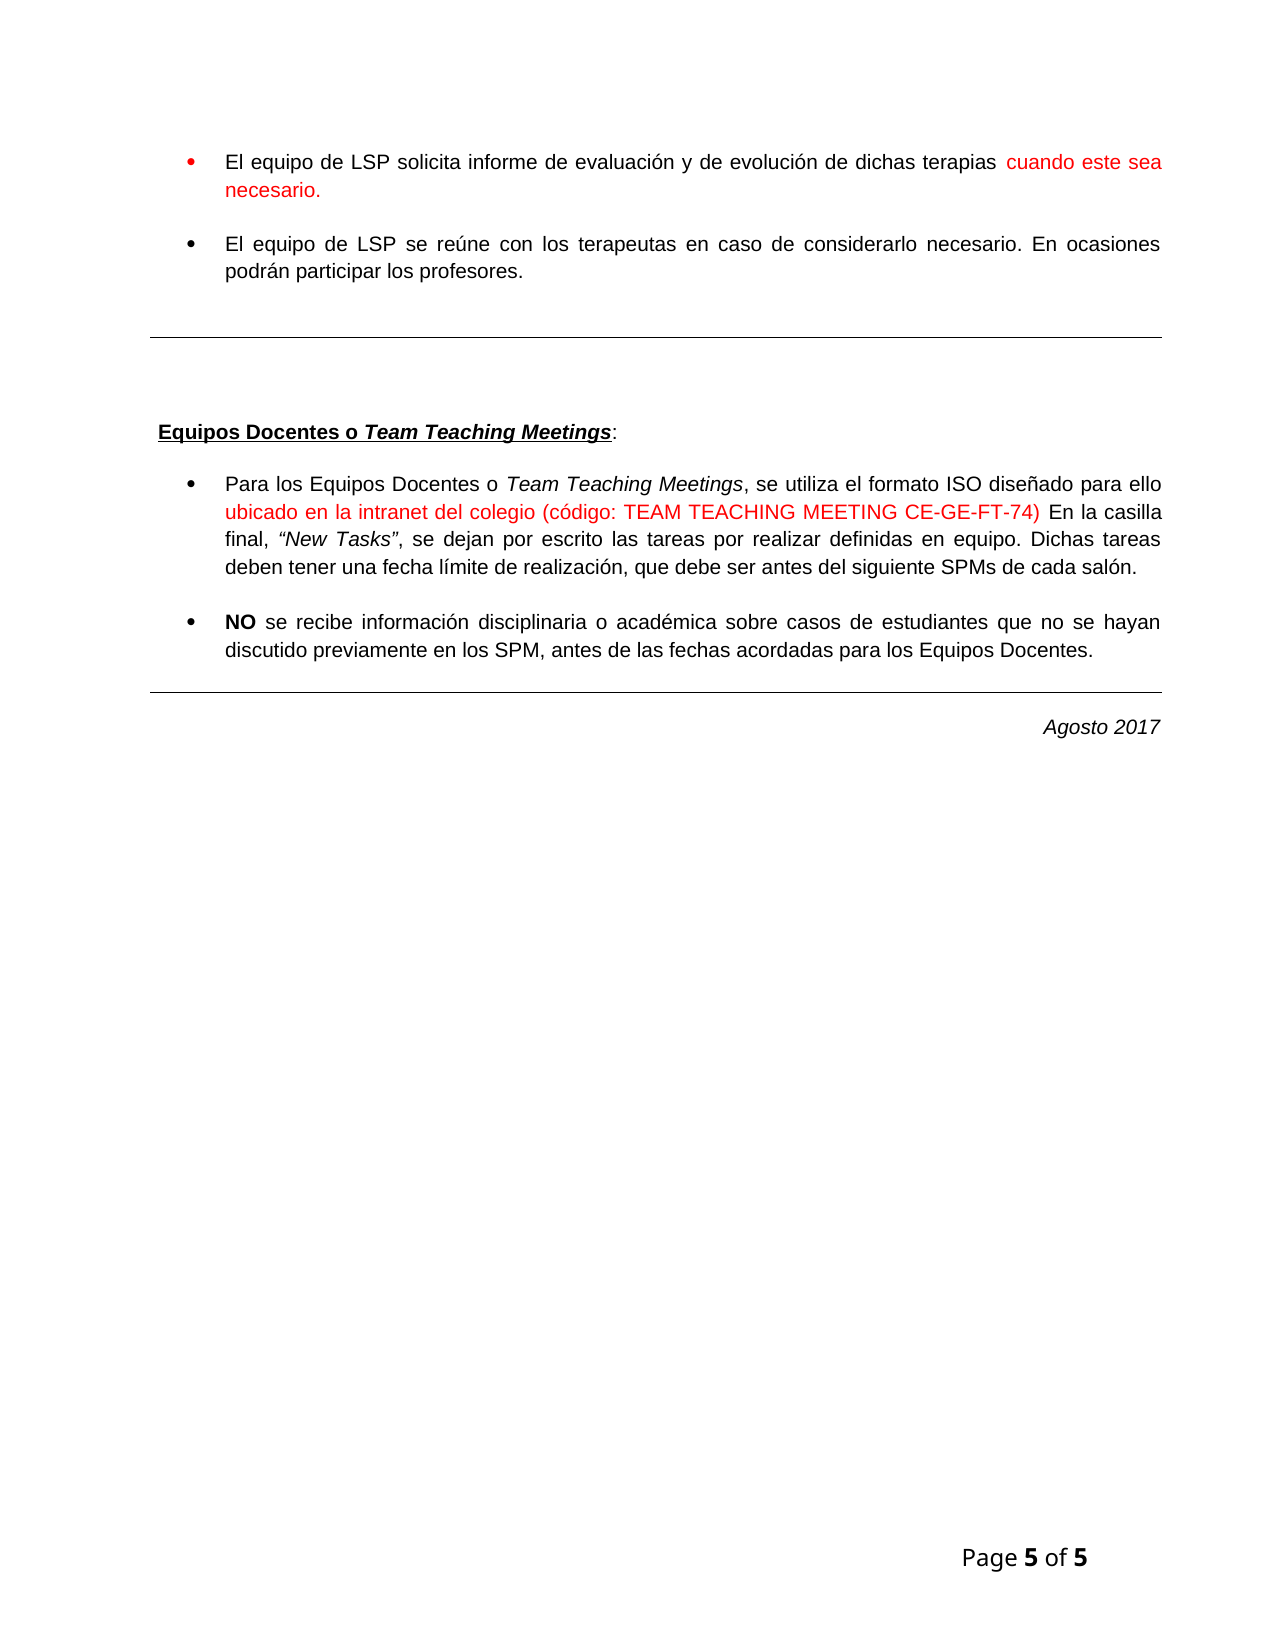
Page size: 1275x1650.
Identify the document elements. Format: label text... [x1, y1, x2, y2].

list Para los Equipos Docentes o Team Teaching Meetings, se utiliza el formato ISO diseñado para ello ubicado en la intranet del colegio (código: TEAM TEACHING MEETING CE-GE-FT-74) En la casilla final, “New Tasks”, se dejan por escrito las tareas por realizar definidas en equipo. Dichas tareas deben tener una fecha límite de realización, que debe ser antes del siguiente SPMs de cada salón. [187, 472, 1162, 579]
text Agosto 2017 [187, 715, 1162, 739]
list El equipo de LSP solicita informe de evaluación y de evolución de dichas terapias cuando este sea necesario. [187, 150, 1162, 202]
list NO se recibe información disciplinaria o académica sobre casos de estudiantes que no se hayan discutido previamente en los SPM, antes de las fechas acordadas para los Equipos Docentes. [187, 610, 1162, 661]
list El equipo de LSP se reúne con los terapeutas en caso de considerarlo necesario. En ocasiones podrán participar los profesores. [187, 231, 1162, 283]
text Equipos Docentes o Team Teaching Meetings: [158, 419, 1162, 443]
